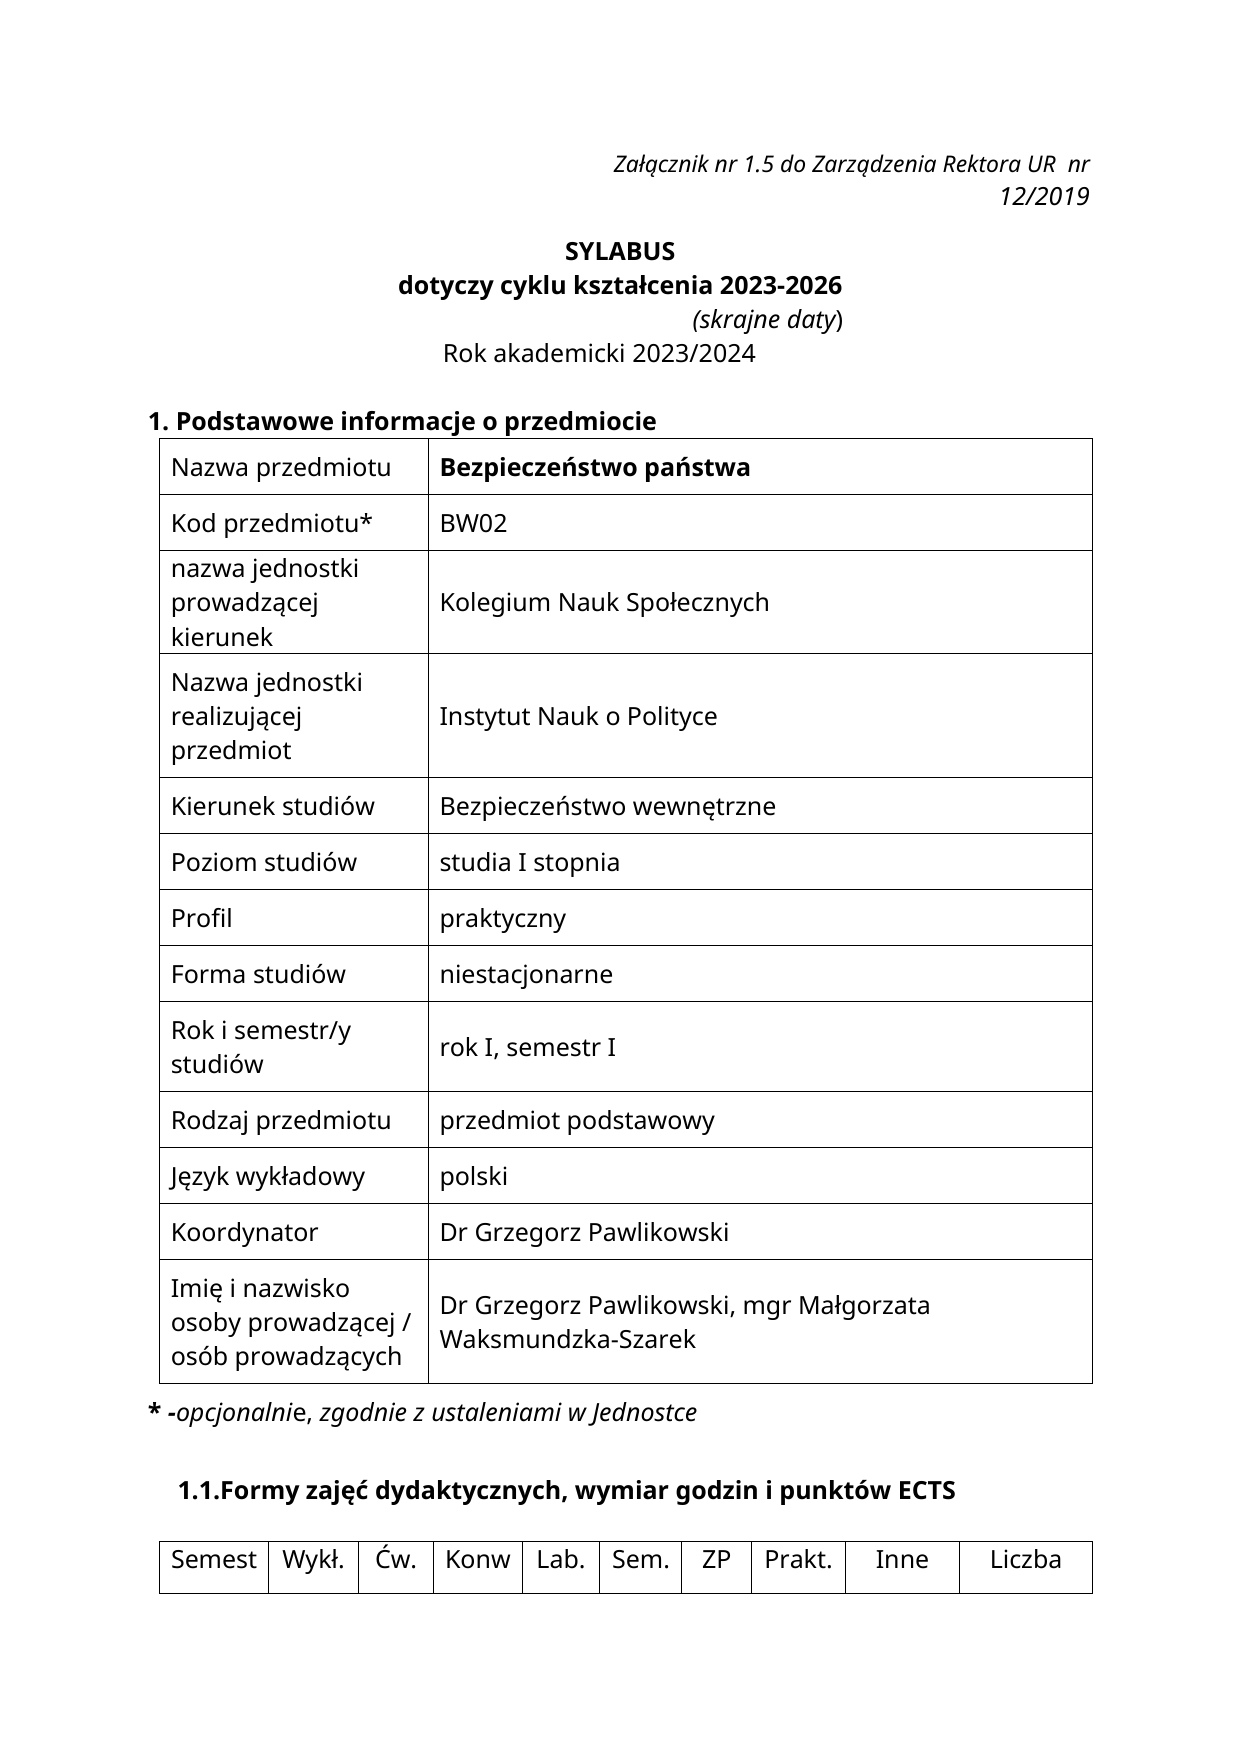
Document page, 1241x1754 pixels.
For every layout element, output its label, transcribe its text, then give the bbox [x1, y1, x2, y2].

table_header Sem. [600, 1542, 681, 1593]
table_cell Profil [160, 890, 428, 945]
table_header Nazwa przedmiotu [160, 439, 428, 494]
table_cell przedmiot podstawowy [429, 1092, 1092, 1147]
table_cell Kod przedmiotu* [160, 495, 428, 550]
table_header Prakt. [752, 1542, 845, 1593]
text 1. Podstawowe informacje o przedmiocie [148, 404, 1093, 438]
table_cell Koordynator [160, 1204, 428, 1259]
table_cell nazwa jednostki prowadzącej kierunek [160, 551, 428, 653]
table_cell rok I, semestr I [429, 1002, 1092, 1091]
text dotyczy cyklu kształcenia 2023-2026 [148, 268, 1093, 302]
table_header Semestr (nr) [160, 1542, 268, 1593]
table_cell Rok i semestr/y studiów [160, 1002, 428, 1091]
table_cell Instytut Nauk o Polityce [429, 654, 1092, 777]
table_cell niestacjonarne [429, 946, 1092, 1001]
table_cell Poziom studiów [160, 834, 428, 889]
table_cell studia I stopnia [429, 834, 1092, 889]
text (skrajne daty) [369, 302, 1093, 336]
table_cell Kierunek studiów [160, 778, 428, 833]
table_header Lab. [523, 1542, 599, 1593]
table_cell Imię i nazwisko osoby prowadzącej / osób prowadzących [160, 1260, 428, 1383]
table_header Konw. [434, 1542, 522, 1593]
table_cell Bezpieczeństwo wewnętrzne [429, 778, 1092, 833]
table_cell praktyczny [429, 890, 1092, 945]
table_cell Rodzaj przedmiotu [160, 1092, 428, 1147]
table_cell polski [429, 1148, 1092, 1203]
text 1.1.Formy zajęć dydaktycznych, wymiar godzin i punktów ECTS [177, 1473, 1093, 1507]
text Załącznik nr 1.5 do Zarządzenia Rektora UR nr 12/2019 [148, 148, 1093, 213]
table_cell Dr Grzegorz Pawlikowski [429, 1204, 1092, 1259]
table_header Wykł. [269, 1542, 358, 1593]
table_cell Kolegium Nauk Społecznych [429, 551, 1092, 653]
table_header Liczba pkt ECTS [960, 1542, 1092, 1593]
table_cell Nazwa jednostki realizującej przedmiot [160, 654, 428, 777]
text * -opcjonalnie, zgodnie z ustaleniami w Jednostce [148, 1394, 1093, 1428]
text SYLABUS [148, 234, 1093, 268]
table_header Inne (jakie?) [846, 1542, 959, 1593]
table_cell Dr Grzegorz Pawlikowski, mgr Małgorzata Waksmundzka-Szarek [429, 1260, 1092, 1383]
table_header ZP [682, 1542, 751, 1593]
text Rok akademicki 2023/2024 [148, 336, 1093, 370]
table_cell Forma studiów [160, 946, 428, 1001]
table_header Ćw. [359, 1542, 433, 1593]
table_cell Język wykładowy [160, 1148, 428, 1203]
table_header Bezpieczeństwo państwa [429, 439, 1092, 494]
table_cell BW02 [429, 495, 1092, 550]
